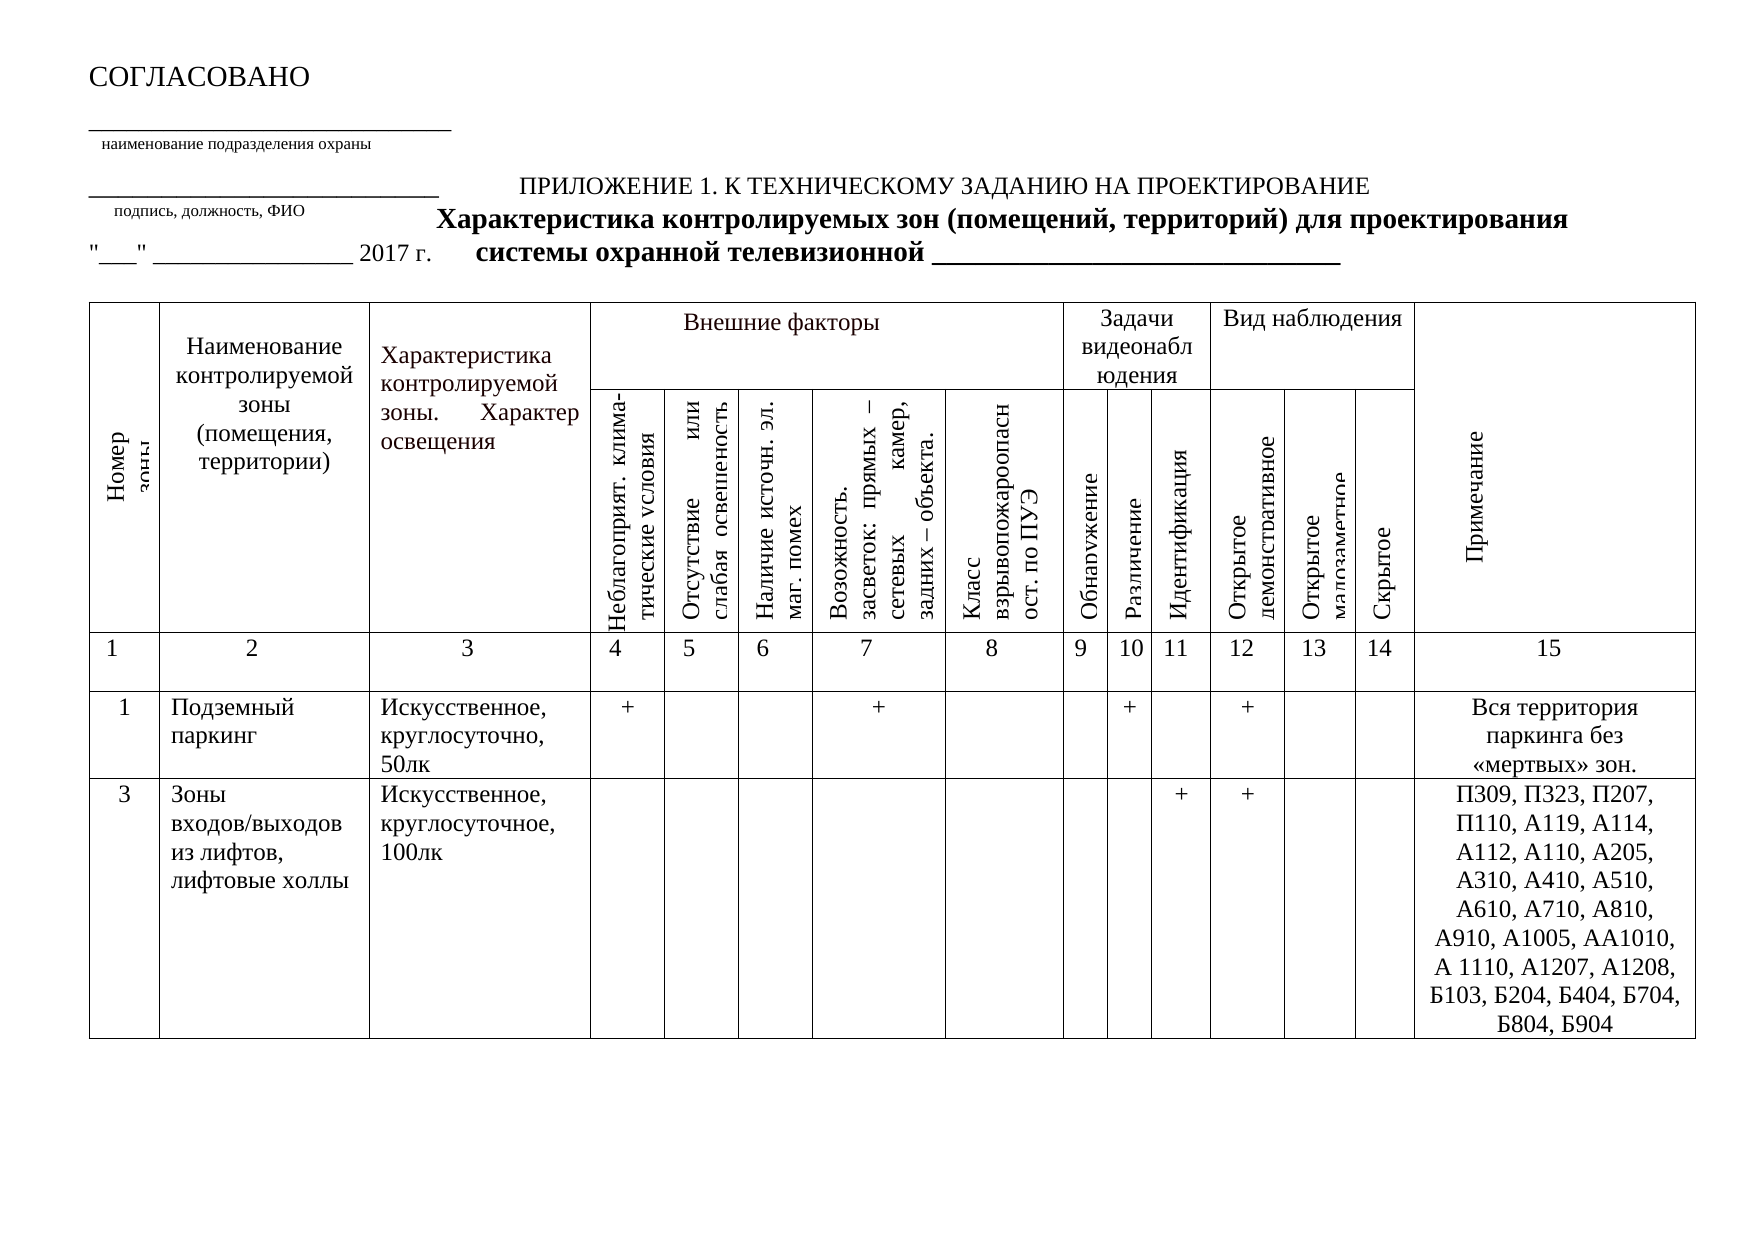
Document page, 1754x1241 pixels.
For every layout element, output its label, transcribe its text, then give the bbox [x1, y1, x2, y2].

table_cell [1356, 633, 1414, 691]
table_cell 1 [90, 692, 159, 778]
table_cell [1285, 779, 1355, 1038]
table_cell [90, 633, 159, 691]
table_cell [1108, 779, 1151, 1038]
table_cell Неблагоприят. клима-тические условия [591, 390, 664, 632]
table_cell + [1211, 692, 1284, 778]
table_cell + [813, 692, 945, 778]
table_cell [1152, 633, 1210, 691]
table_cell + [1108, 692, 1151, 778]
table_cell Наличие источн. эл. маг. помех [739, 390, 812, 632]
table_header Примечание [1415, 303, 1695, 632]
table_cell [665, 779, 738, 1038]
table_cell Искусственное, круглосуточно, 50лк [370, 692, 590, 778]
table_cell Вся территория паркинга без «мертвых» зон. [1415, 692, 1695, 778]
text наименование подразделения охраны [89, 134, 1648, 167]
table_cell [665, 633, 738, 691]
table_header Задачи видеонаблюдения [1064, 303, 1210, 389]
table_cell [1211, 633, 1284, 691]
table_cell [1108, 633, 1151, 691]
text СОГЛАСОВАНО [89, 59, 1648, 93]
table_cell Класс взрывопожароопасност. по ПУЭ [946, 390, 1063, 632]
table_cell [1415, 633, 1695, 691]
table_cell [591, 633, 664, 691]
table_cell Обнаружение [1064, 390, 1107, 632]
text подпись, должность, ФИО Характеристика контролируемых зон (помещений, территорий) для проектирования [89, 201, 1648, 234]
table_cell Открытое малозаметное [1285, 390, 1355, 632]
table_cell [1064, 692, 1107, 778]
table_cell Идентификация [1152, 390, 1210, 632]
table_cell 3 [90, 779, 159, 1038]
table_cell [591, 779, 664, 1038]
table_header Характеристика контролируемой зоны. Характер освещения [370, 303, 590, 632]
table_cell Отсутствие или слабая освещеность [665, 390, 738, 632]
table_cell + [1152, 779, 1210, 1038]
table_cell Искусственное, круглосуточное, 100лк [370, 779, 590, 1038]
table_cell П309, П323, П207, П110, А119, А114, А112, А110, А205, А310, А410, А510, А610, А710, А810, А910, А1005, АА1010, А 1110, А1207, А1208, Б103, Б204, Б404, Б704, Б804, Б904 [1415, 779, 1695, 1038]
text "___" ________________ 2017 г. системы охранной телевизионной ____________________________ [89, 234, 1648, 268]
table_cell [946, 633, 1063, 691]
text _____________________________ [89, 105, 1648, 134]
table_cell [160, 633, 369, 691]
text ________________________ ПРИЛОЖЕНИЕ 1. К ТЕХНИЧЕСКОМУ ЗАДАНИЮ НА ПРОЕКТИРОВАНИЕ [89, 167, 1648, 201]
table_header Внешние факторы [591, 303, 1063, 389]
table_cell Зоны входов/выходов из лифтов, лифтовые холлы [160, 779, 369, 1038]
table_cell [665, 692, 738, 778]
table_cell [370, 633, 590, 691]
table_cell Открытое демонстративное [1211, 390, 1284, 632]
table_cell + [591, 692, 664, 778]
table_cell [946, 779, 1063, 1038]
table_header Номер зоны [90, 303, 159, 632]
table_header Вид наблюдения [1211, 303, 1414, 389]
table_cell [1285, 692, 1355, 778]
table_cell Скрытое [1356, 390, 1414, 632]
table_cell [1064, 779, 1107, 1038]
table_cell [1064, 633, 1107, 691]
table_cell + [1211, 779, 1284, 1038]
table_cell [739, 692, 812, 778]
table_cell [946, 692, 1063, 778]
table_cell [1356, 779, 1414, 1038]
table_cell [1285, 633, 1355, 691]
table_cell [813, 779, 945, 1038]
table_cell Различение [1108, 390, 1151, 632]
table_cell [813, 633, 945, 691]
table_header Наименование контролируемой зоны (помещения, территории) [160, 303, 369, 632]
table_cell Возожность. засветок: прямых – сетевых камер, задних – объекта. [813, 390, 945, 632]
table_cell [739, 633, 812, 691]
table_cell [1152, 692, 1210, 778]
table_cell [1356, 692, 1414, 778]
table_cell [739, 779, 812, 1038]
table_cell Подземный паркинг [160, 692, 369, 778]
